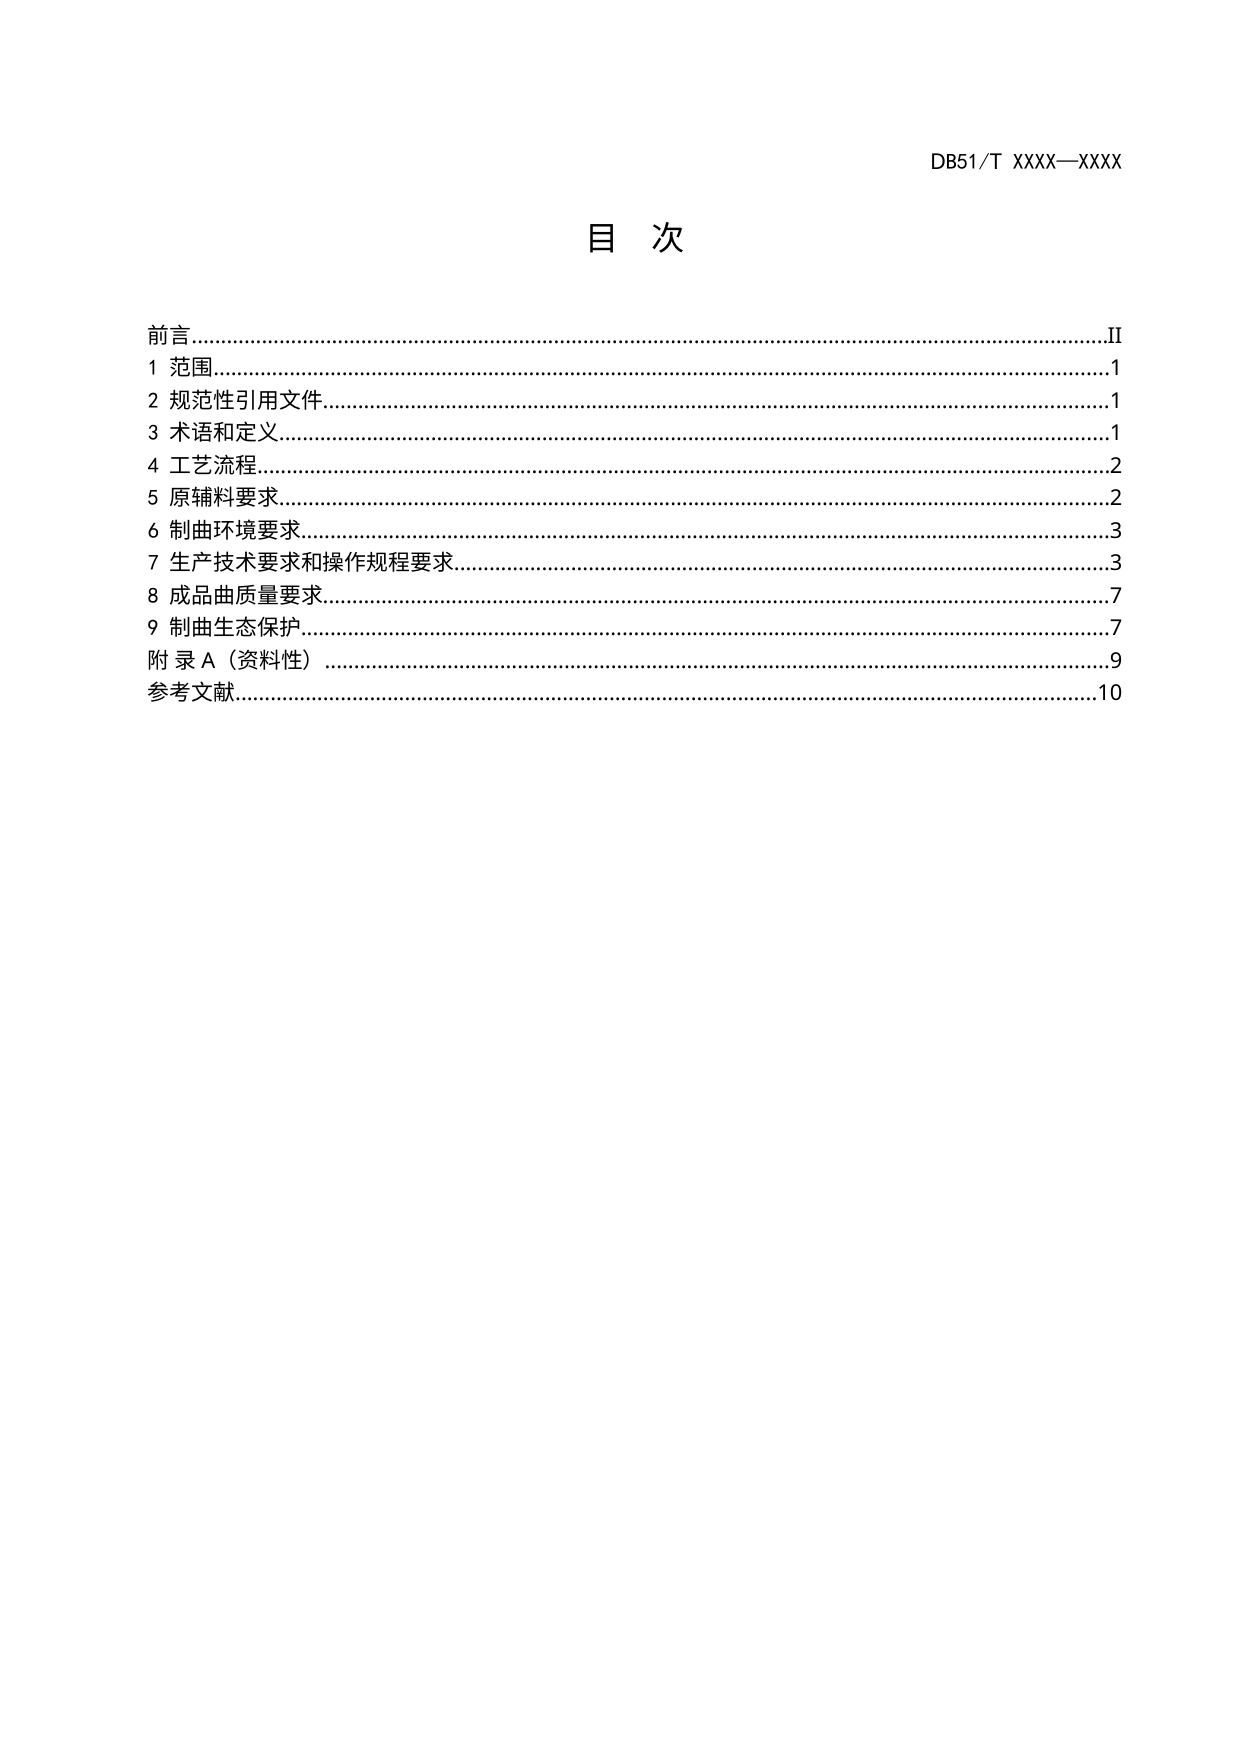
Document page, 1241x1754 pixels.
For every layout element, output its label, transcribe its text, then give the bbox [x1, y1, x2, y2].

text 附 录 A（资料性） 9 [148, 643, 1122, 675]
text 2 规范性引用文件 1 [148, 383, 1122, 415]
text 参考文献 10 [148, 675, 1122, 708]
text 7 生产技术要求和操作规程要求 3 [148, 545, 1122, 578]
text 目次 [148, 204, 1122, 269]
text 1 范围 1 [148, 350, 1122, 383]
text 3 术语和定义 1 [148, 415, 1122, 448]
text 4 工艺流程 2 [148, 448, 1122, 480]
text 5 原辅料要求 2 [148, 480, 1122, 513]
text 8 成品曲质量要求 7 [148, 578, 1122, 610]
text 9 制曲生态保护 7 [148, 610, 1122, 643]
text 6 制曲环境要求 3 [148, 513, 1122, 545]
text 前言 II [148, 318, 1122, 350]
